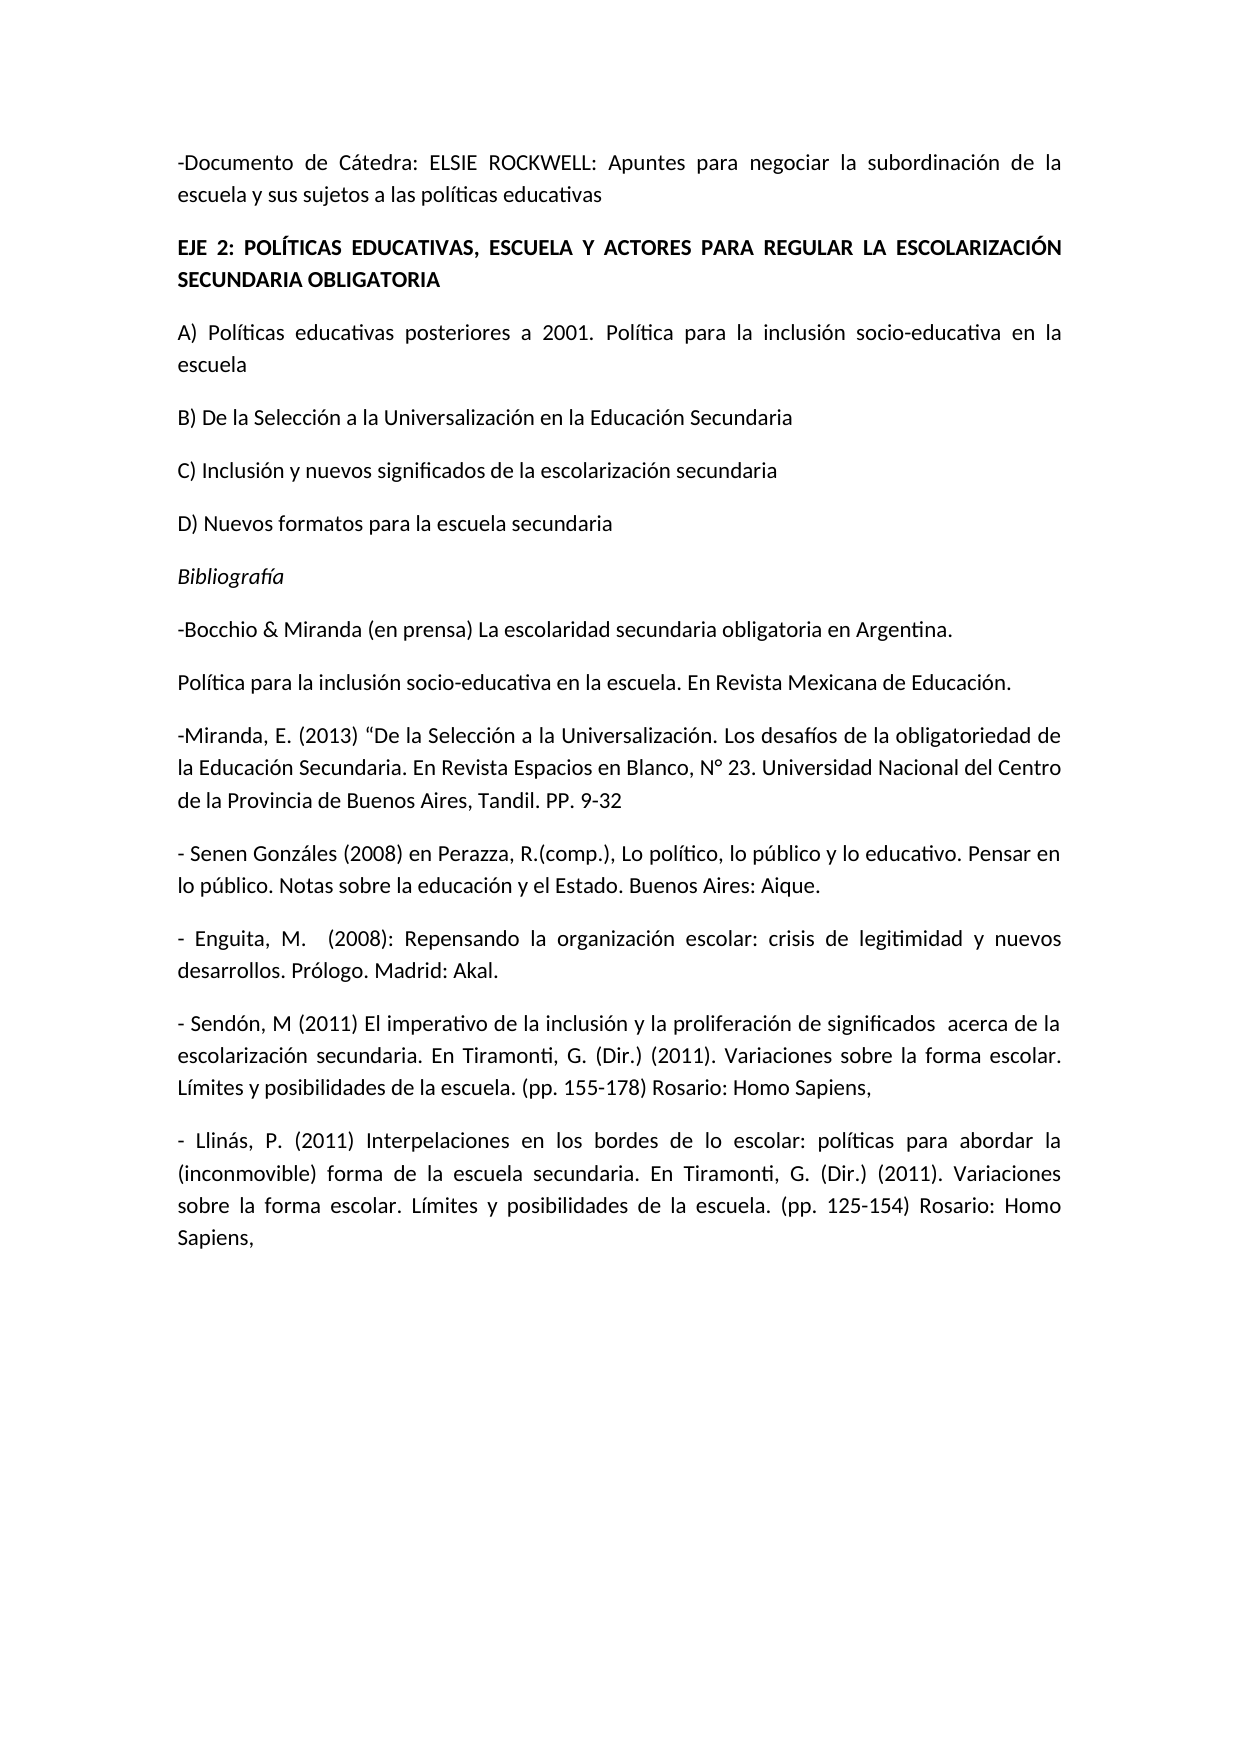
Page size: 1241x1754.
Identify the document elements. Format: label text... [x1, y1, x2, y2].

text - Enguita, M. (2008): Repensando la organización escolar: crisis de legitimidad y nuevos desarrollos. Prólogo. Madrid: Akal. [177, 924, 1063, 984]
text C) Inclusión y nuevos significados de la escolarización secundaria [177, 456, 1063, 484]
text EJE 2: POLÍTICAS EDUCATIVAS, ESCUELA Y ACTORES PARA REGULAR LA ESCOLARIZACIÓN SECUNDARIA OBLIGATORIA [177, 233, 1063, 293]
text Política para la inclusión socio-educativa en la escuela. En Revista Mexicana de Educación. [177, 668, 1063, 696]
text - Sendón, M (2011) El imperativo de la inclusión y la proliferación de significados acerca de la escolarización secundaria. En Tiramonti, G. (Dir.) (2011). Variaciones sobre la forma escolar. Límites y posibilidades de la escuela. (pp. 155-178) Rosario: Homo Sapiens, [177, 1009, 1063, 1102]
text -Documento de Cátedra: ELSIE ROCKWELL: Apuntes para negociar la subordinación de la escuela y sus sujetos a las políticas educativas [177, 148, 1063, 208]
text Bibliografía [177, 562, 1063, 590]
text -Bocchio & Miranda (en prensa) La escolaridad secundaria obligatoria en Argentina. [177, 615, 1063, 643]
text B) De la Selección a la Universalización en la Educación Secundaria [177, 403, 1063, 431]
text A) Políticas educativas posteriores a 2001. Política para la inclusión socio-educativa en la escuela [177, 318, 1063, 378]
text - Senen Gonzáles (2008) en Perazza, R.(comp.), Lo político, lo público y lo educativo. Pensar en lo público. Notas sobre la educación y el Estado. Buenos Aires: Aique. [177, 839, 1063, 899]
text D) Nuevos formatos para la escuela secundaria [177, 509, 1063, 537]
text -Miranda, E. (2013) “De la Selección a la Universalización. Los desafíos de la obligatoriedad de la Educación Secundaria. En Revista Espacios en Blanco, N° 23. Universidad Nacional del Centro de la Provincia de Buenos Aires, Tandil. PP. 9-32 [177, 721, 1063, 814]
text - Llinás, P. (2011) Interpelaciones en los bordes de lo escolar: políticas para abordar la (inconmovible) forma de la escuela secundaria. En Tiramonti, G. (Dir.) (2011). Variaciones sobre la forma escolar. Límites y posibilidades de la escuela. (pp. 125-154) Rosario: Homo Sapiens, [177, 1127, 1063, 1251]
